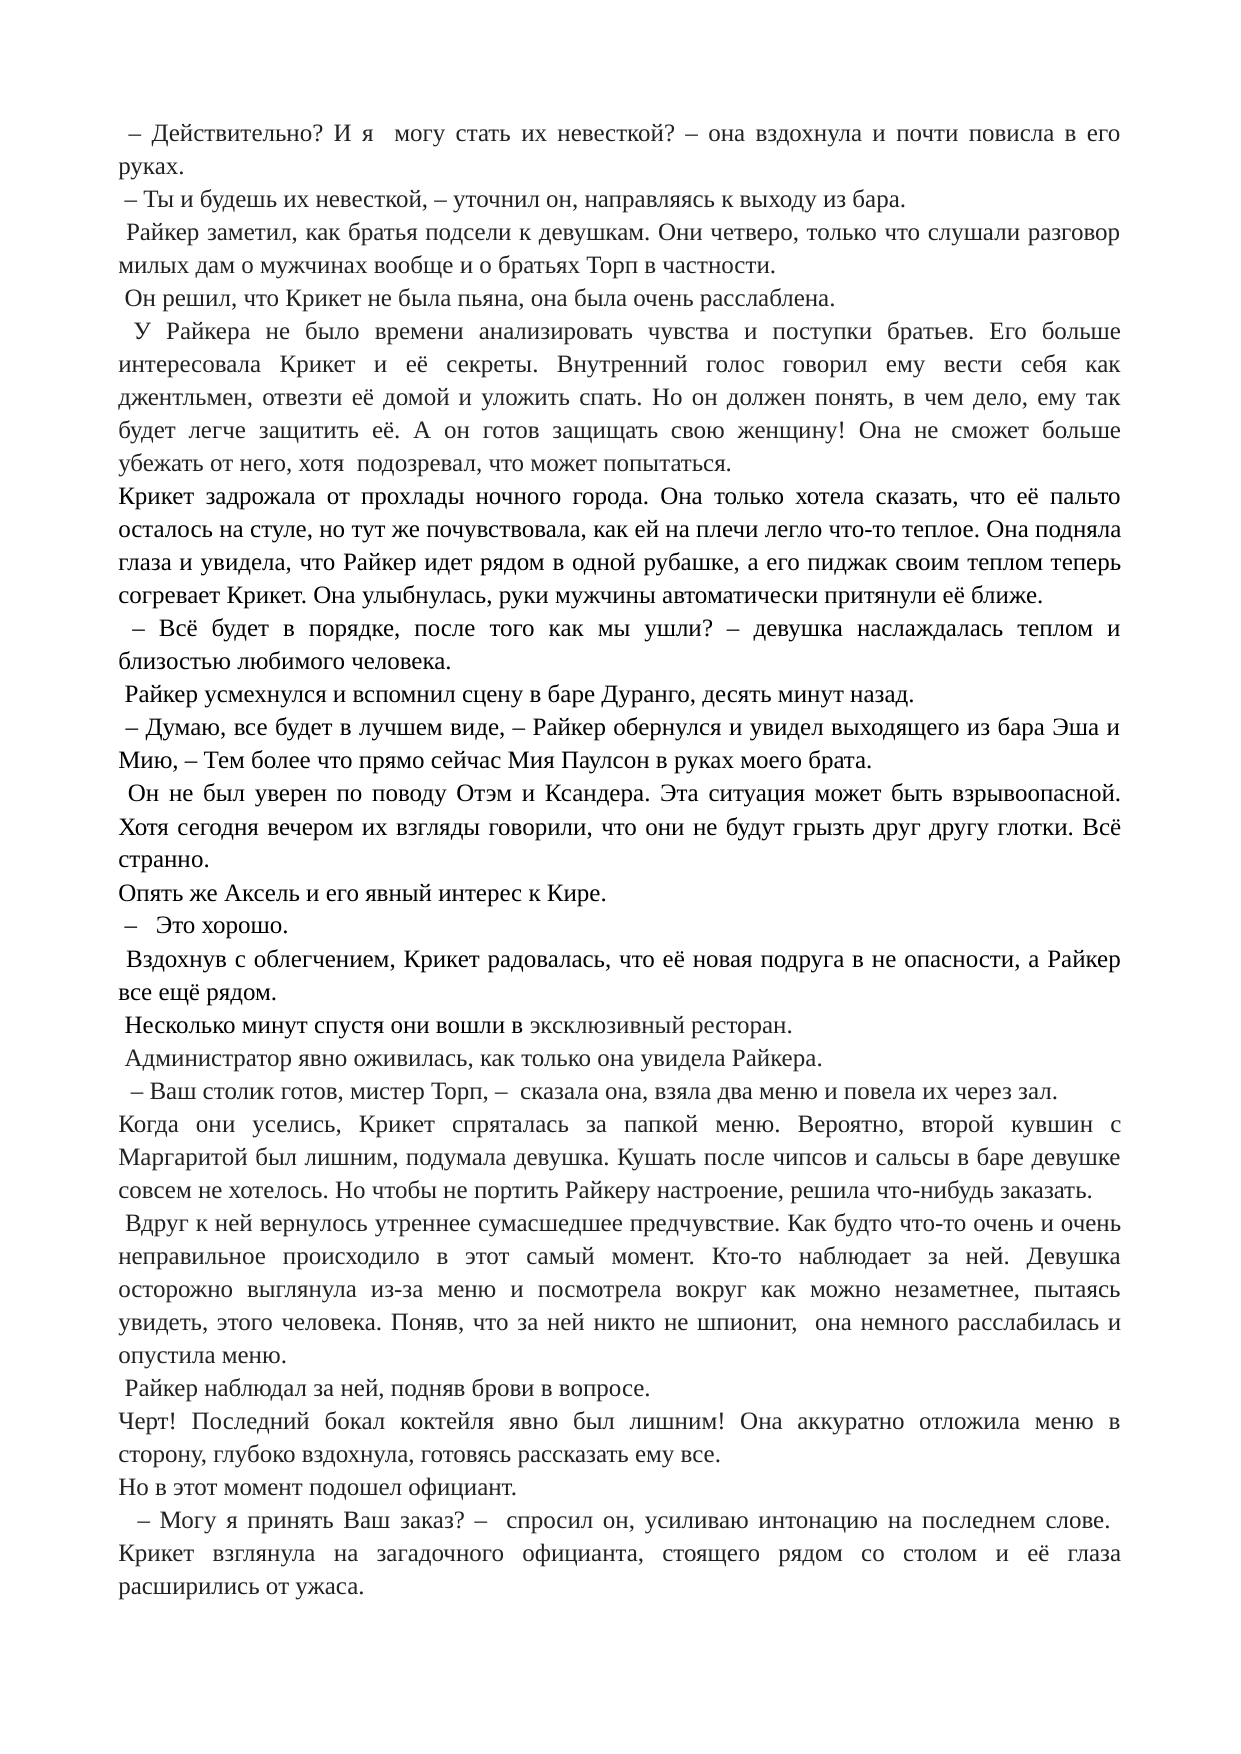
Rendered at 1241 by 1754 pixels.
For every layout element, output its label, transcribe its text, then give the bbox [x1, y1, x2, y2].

text – Ты и будешь их невесткой, – уточнил он, направляясь к выходу из бара. [118, 184, 1122, 213]
text Несколько минут спустя они вошли в эксклюзивный ресторан. [118, 1010, 1122, 1038]
text – Это хорошо. [118, 911, 1122, 939]
text Он решил, что Крикет не была пьяна, она была очень расслаблена. [118, 283, 1122, 312]
text Опять же Аксель и его явный интерес к Кире. [118, 878, 1122, 906]
text Райкер усмехнулся и вспомнил сцену в баре Дуранго, десять минут назад. [118, 679, 1122, 708]
text Райкер наблюдал за ней, подняв брови в вопросе. [118, 1373, 1122, 1402]
text Но в этот момент подошел официант. [118, 1472, 1122, 1501]
text Он не был уверен по поводу Отэм и Ксандера. Эта ситуация может быть взрывоопасной. Хотя сегодня вечером их взгляды говорили, что они не будут грызть друг другу глотки. Всё странно. [118, 778, 1122, 873]
text Вдруг к ней вернулось утреннее сумасшедшее предчувствие. Как будто что-то очень и очень неправильное происходило в этот самый момент. Кто-то наблюдает за ней. Девушка осторожно выглянула из-за меню и посмотрела вокруг как можно незаметнее, пытаясь увидеть, этого человека. Поняв, что за ней никто не шпионит, она немного расслабилась и опустила меню. [118, 1208, 1122, 1369]
text Вздохнув с облегчением, Крикет радовалась, что её новая подруга в не опасности, а Райкер все ещё рядом. [118, 944, 1122, 1005]
text – Думаю, все будет в лучшем виде, – Райкер обернулся и увидел выходящего из бара Эша и Мию, – Тем более что прямо сейчас Мия Паулсон в руках моего брата. [118, 712, 1122, 774]
text – Всё будет в порядке, после того как мы ушли? – девушка наслаждалась теплом и близостью любимого человека. [118, 613, 1122, 675]
text – Ваш столик готов, мистер Торп, – сказала она, взяла два меню и повела их через зал. [118, 1076, 1122, 1104]
text Когда они уселись, Крикет спряталась за папкой меню. Вероятно, второй кувшин с Маргаритой был лишним, подумала девушка. Кушать после чипсов и сальсы в баре девушке совсем не хотелось. Но чтобы не портить Райкеру настроение, решила что-нибудь заказать. [118, 1109, 1122, 1203]
text Черт! Последний бокал коктейля явно был лишним! Она аккуратно отложила меню в сторону, глубоко вздохнула, готовясь рассказать ему все. [118, 1406, 1122, 1468]
text Крикет задрожала от прохлады ночного города. Она только хотела сказать, что её пальто осталось на стуле, но тут же почувствовала, как ей на плечи легло что-то теплое. Она подняла глаза и увидела, что Райкер идет рядом в одной рубашке, а его пиджак своим теплом теперь согревает Крикет. Она улыбнулась, руки мужчины автоматически притянули её ближе. [118, 481, 1122, 609]
text Райкер заметил, как братья подсели к девушкам. Они четверо, только что слушали разговор милых дам о мужчинах вообще и о братьях Торп в частности. [118, 217, 1122, 279]
text – Могу я принять Ваш заказ? – спросил он, усиливаю интонацию на последнем слове. Крикет взглянула на загадочного официанта, стоящего рядом со столом и её глаза расширились от ужаса. [118, 1505, 1122, 1600]
text – Действительно? И я могу стать их невесткой? – она вздохнула и почти повисла в его руках. [118, 118, 1122, 180]
text Администратор явно оживилась, как только она увидела Райкера. [118, 1043, 1122, 1071]
text У Райкера не было времени анализировать чувства и поступки братьев. Его больше интересовала Крикет и её секреты. Внутренний голос говорил ему вести себя как джентльмен, отвезти её домой и уложить спать. Но он должен понять, в чем дело, ему так будет легче защитить её. А он готов защищать свою женщину! Она не сможет больше убежать от него, хотя подозревал, что может попытаться. [118, 316, 1122, 477]
